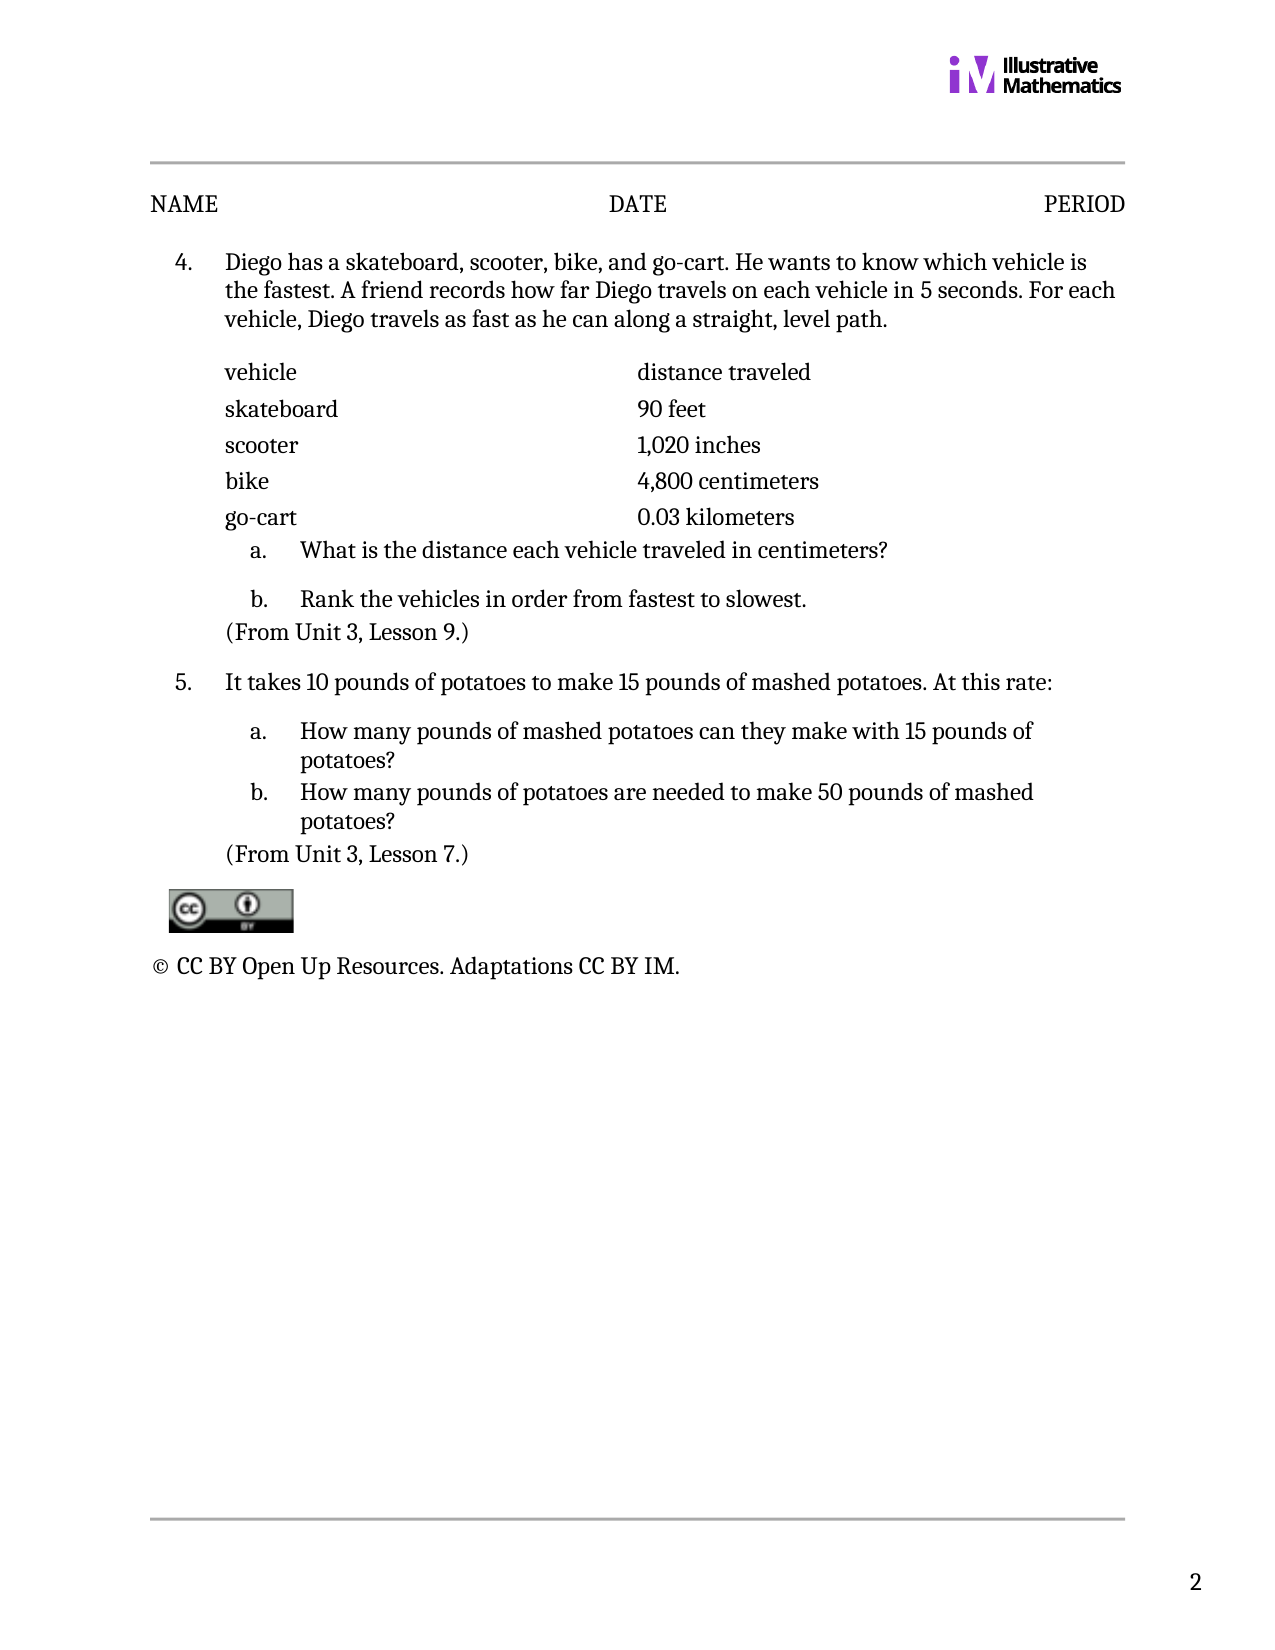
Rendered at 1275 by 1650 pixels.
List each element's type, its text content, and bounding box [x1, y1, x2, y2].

list It takes 10 pounds of potatoes to make 15 pounds of mashed potatoes. At this rate: [175, 667, 1125, 696]
list Diego has a skateboard, scooter, bike, and go-cart. He wants to know which vehicle is the fastest. A friend records how far Diego travels on each vehicle in 5 seconds. For each vehicle, Diego travels as fast as he can along a straight, level path. [175, 247, 1125, 334]
table_cell bike [139, 463, 551, 499]
table_cell 90 feet [551, 391, 964, 427]
text © CC BY Open Up Resources. Adaptations CC BY IM. [150, 952, 1125, 980]
table_cell 1,020 inches [551, 427, 964, 463]
list Rank the vehicles in order from fastest to slowest. [250, 585, 1125, 614]
table_header distance traveled [551, 355, 964, 391]
table_cell 4,800 centimeters [551, 463, 964, 499]
table_header vehicle [139, 355, 551, 391]
table_cell go-cart [139, 500, 551, 536]
table_cell skateboard [139, 391, 551, 427]
list (From Unit 3, Lesson 7.) [175, 839, 1125, 868]
list (From Unit 3, Lesson 9.) [175, 618, 1125, 647]
table_cell 0.03 kilometers [551, 500, 964, 536]
table_cell scooter [139, 427, 551, 463]
picture [949, 55, 1121, 93]
list What is the distance each vehicle traveled in centimeters? [250, 536, 1125, 564]
list How many pounds of mashed potatoes can they make with 15 pounds of potatoes? [250, 717, 1125, 774]
picture [168, 889, 294, 933]
list How many pounds of potatoes are needed to make 50 pounds of mashed potatoes? [250, 778, 1125, 836]
